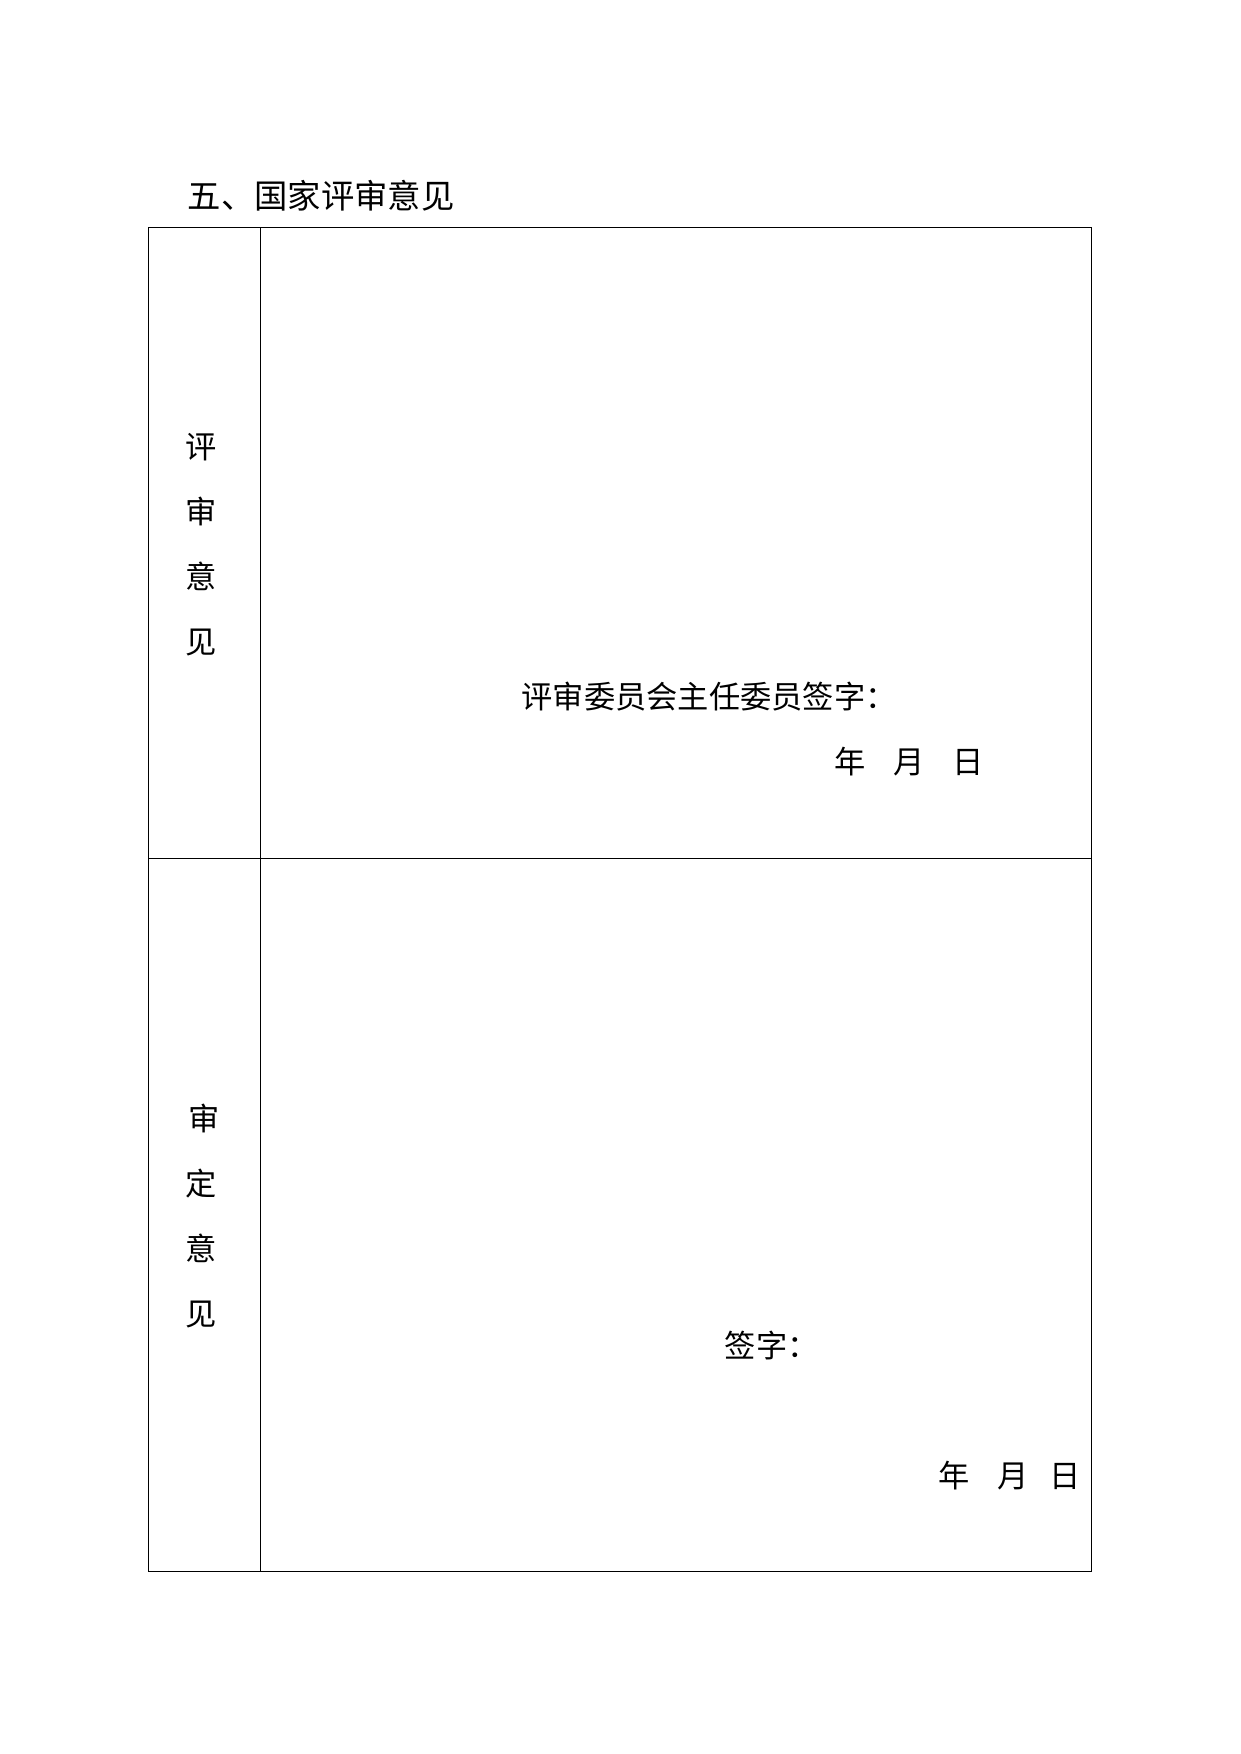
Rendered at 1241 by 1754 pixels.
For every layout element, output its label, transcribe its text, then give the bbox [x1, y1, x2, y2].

table_header 评审委员会主任委员签字： 年 月 日 [261, 228, 1091, 858]
text 五、国家评审意见 [187, 162, 1053, 227]
table_header 评 审 意 见 [149, 228, 260, 858]
table_cell 签字： 年 月 日 [261, 859, 1091, 1571]
table_cell 审 定 意 见 [149, 859, 260, 1571]
